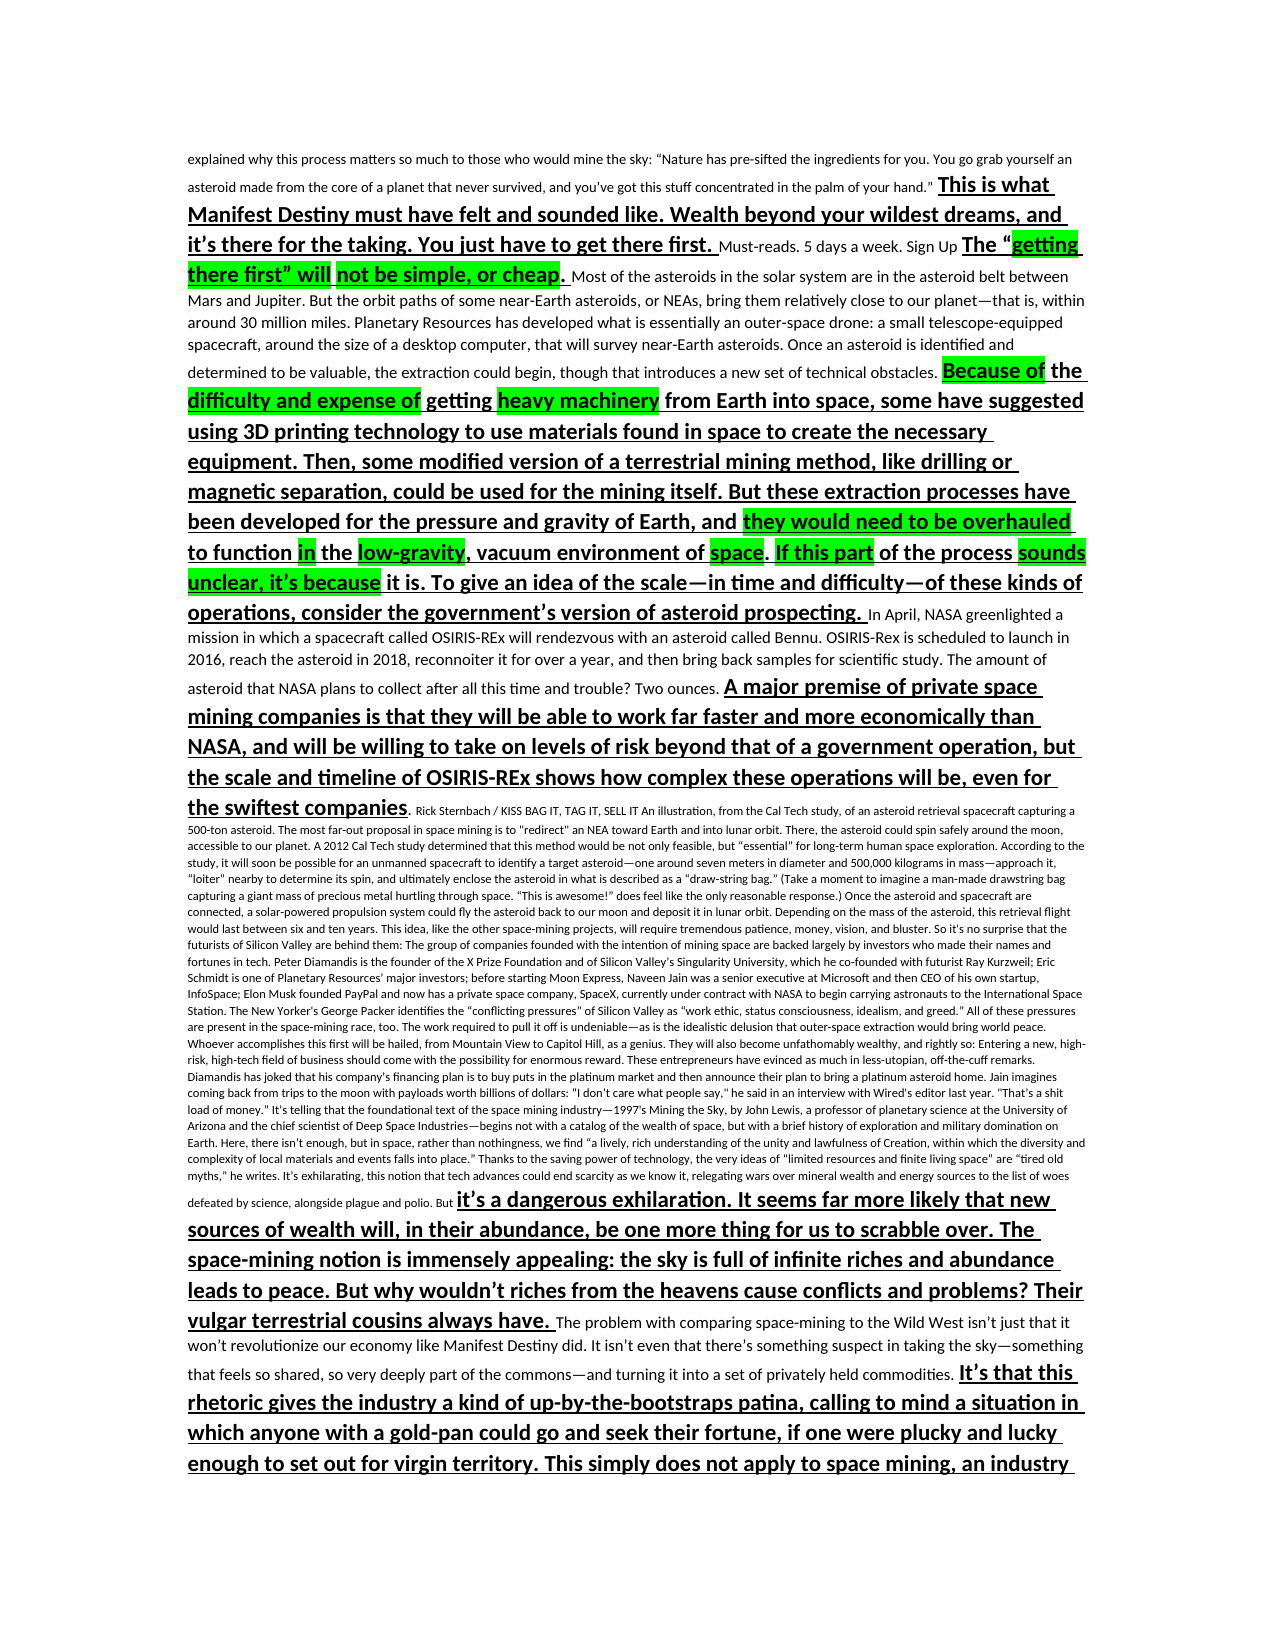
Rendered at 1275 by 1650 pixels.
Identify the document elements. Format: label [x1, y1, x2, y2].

text [187, 150, 1087, 1477]
